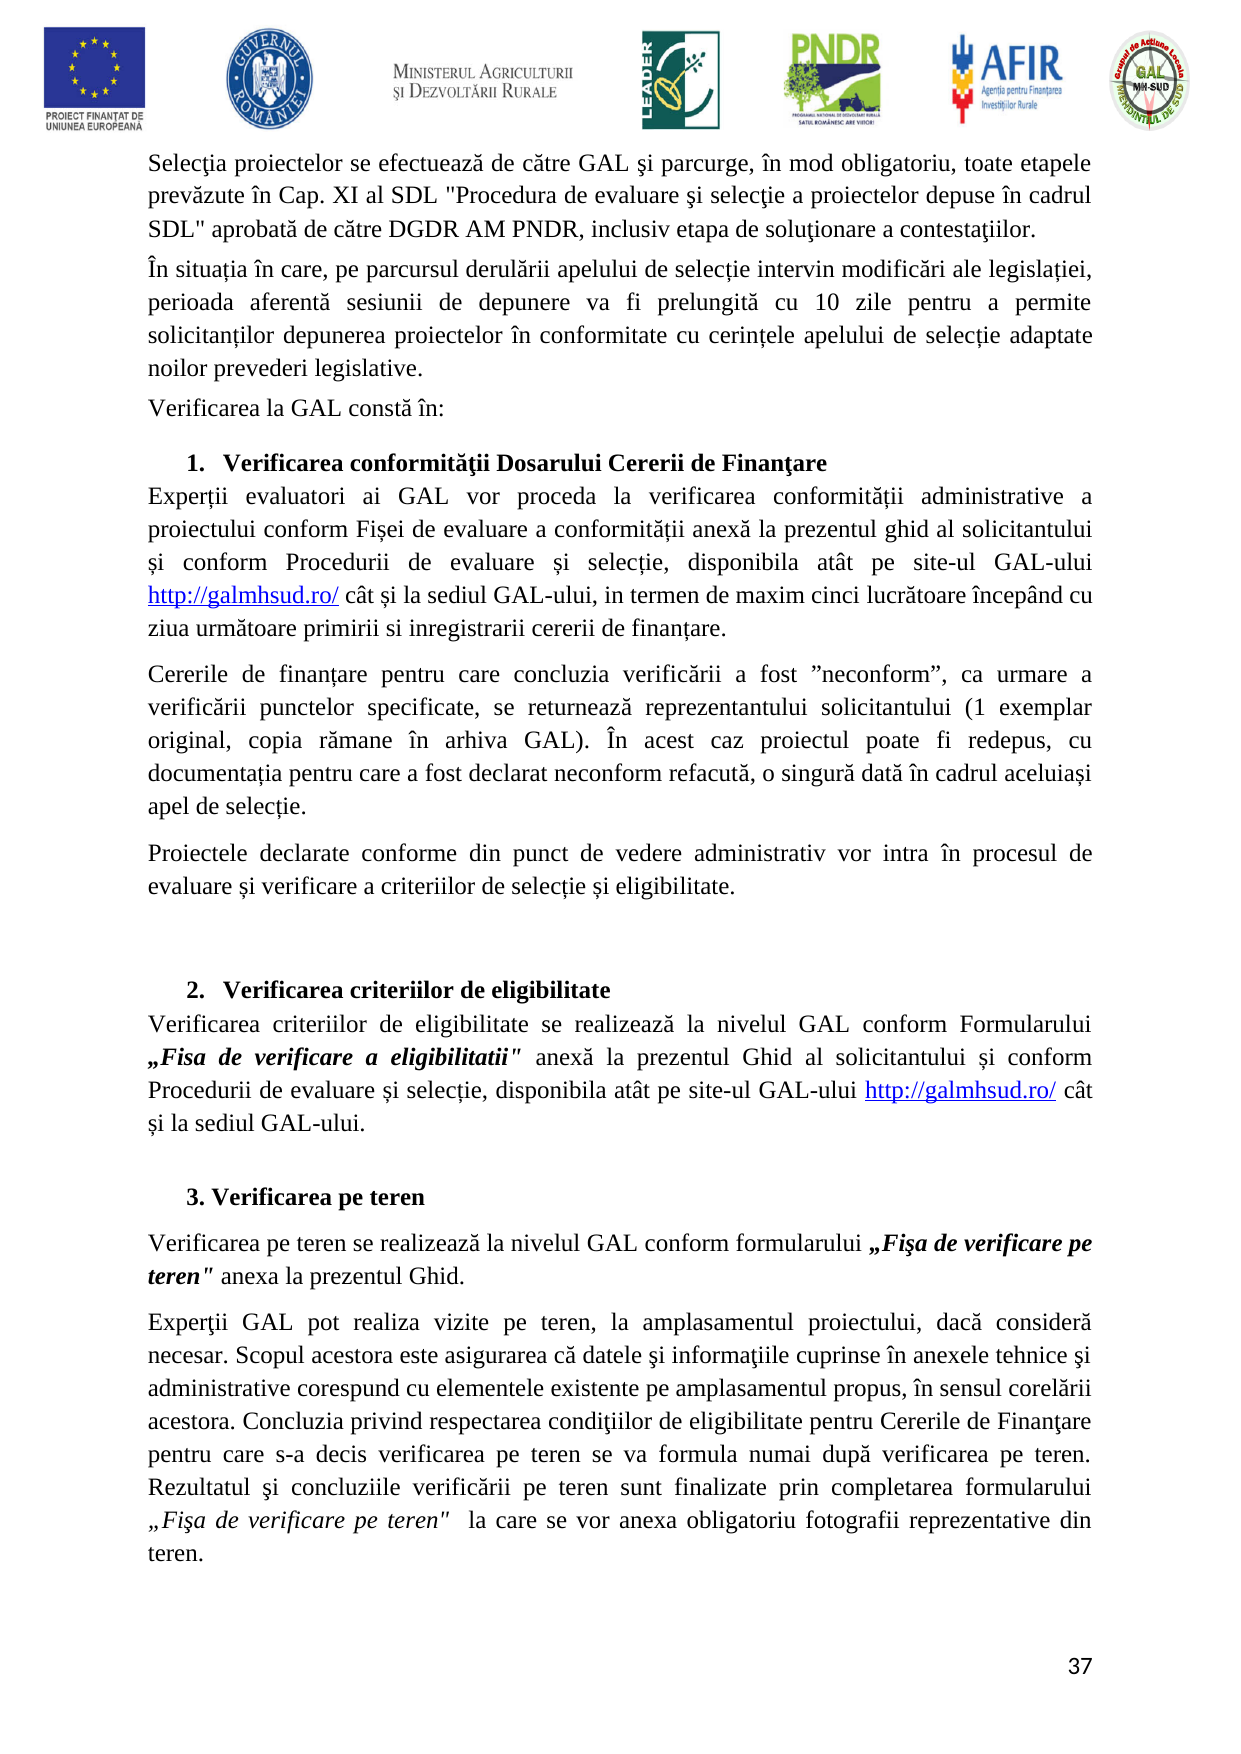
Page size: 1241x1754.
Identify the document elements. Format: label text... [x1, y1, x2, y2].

text Verificarea criteriilor de eligibilitate se realizează la nivelul GAL conform Formularului „Fisa de verificare a eligibilitatii" anexă la prezentul Ghid al solicitantului și conform Procedurii de evaluare și selecție, disponibila atât pe site-ul GAL-ului http://galmhsud.ro/ cât și la sediul GAL-ului. [148, 1009, 1093, 1136]
text 2. Verificarea criteriilor de eligibilitate [186, 976, 1093, 1004]
text Experţii GAL pot realiza vizite pe teren, la amplasamentul proiectului, dacă consideră necesar. Scopul acestora este asigurarea că datele şi informaţiile cuprinse în anexele tehnice şi administrative corespund cu elementele existente pe amplasamentul propus, în sensul corelării acestora. Concluzia privind respectarea condiţiilor de eligibilitate pentru Cererile de Finanţare pentru care s-a decis verificarea pe teren se va formula numai după verificarea pe teren. Rezultatul şi concluziile verificării pe teren sunt finalizate prin completarea formularului „Fişa de verificare pe teren" la care se vor anexa obligatoriu fotografii reprezentative din teren. [148, 1307, 1093, 1567]
text Selecţia proiectelor se efectuează de către GAL şi parcurge, în mod obligatoriu, toate etapele prevăzute în Cap. XI al SDL "Procedura de evaluare şi selecţie a proiectelor depuse în cadrul SDL" aprobată de către DGDR AM PNDR, inclusiv etapa de soluţionare a contestaţiilor. [148, 148, 1093, 242]
picture [15, 19, 1210, 132]
text În situația în care, pe parcursul derulării apelului de selecție intervin modificări ale legislației, perioada aferentă sesiunii de depunere va fi prelungită cu 10 zile pentru a permite solicitanților depunerea proiectelor în conformitate cu cerințele apelului de selecție adaptate noilor prevederi legislative. [148, 254, 1093, 382]
text Experții evaluatori ai GAL vor proceda la verificarea conformității administrative a proiectului conform Fișei de evaluare a conformității anexă la prezentul ghid al solicitantului și conform Procedurii de evaluare și selecție, disponibila atât pe site-ul GAL-ului http://galmhsud.ro/ cât și la sediul GAL-ului, in termen de maxim cinci lucrătoare începând cu ziua următoare primirii si inregistrarii cererii de finanțare. [148, 481, 1093, 642]
text Proiectele declarate conforme din punct de vedere administrativ vor intra în procesul de evaluare și verificare a criteriilor de selecție și eligibilitate. [148, 838, 1093, 900]
text 1. Verificarea conformităţii Dosarului Cererii de Finanţare [186, 448, 1093, 476]
text 3. Verificarea pe teren [186, 1182, 1093, 1211]
text Verificarea la GAL constă în: [148, 393, 1093, 422]
text Cererile de finanțare pentru care concluzia verificării a fost ”neconform”, ca urmare a verificării punctelor specificate, se returnează reprezentantului solicitantului (1 exemplar original, copia rămane în arhiva GAL). În acest caz proiectul poate fi redepus, cu documentația pentru care a fost declarat neconform refacută, o singură dată în cadrul aceluiași apel de selecție. [148, 659, 1093, 820]
text Verificarea pe teren se realizează la nivelul GAL conform formularului „Fişa de verificare pe teren" anexa la prezentul Ghid. [148, 1228, 1093, 1290]
